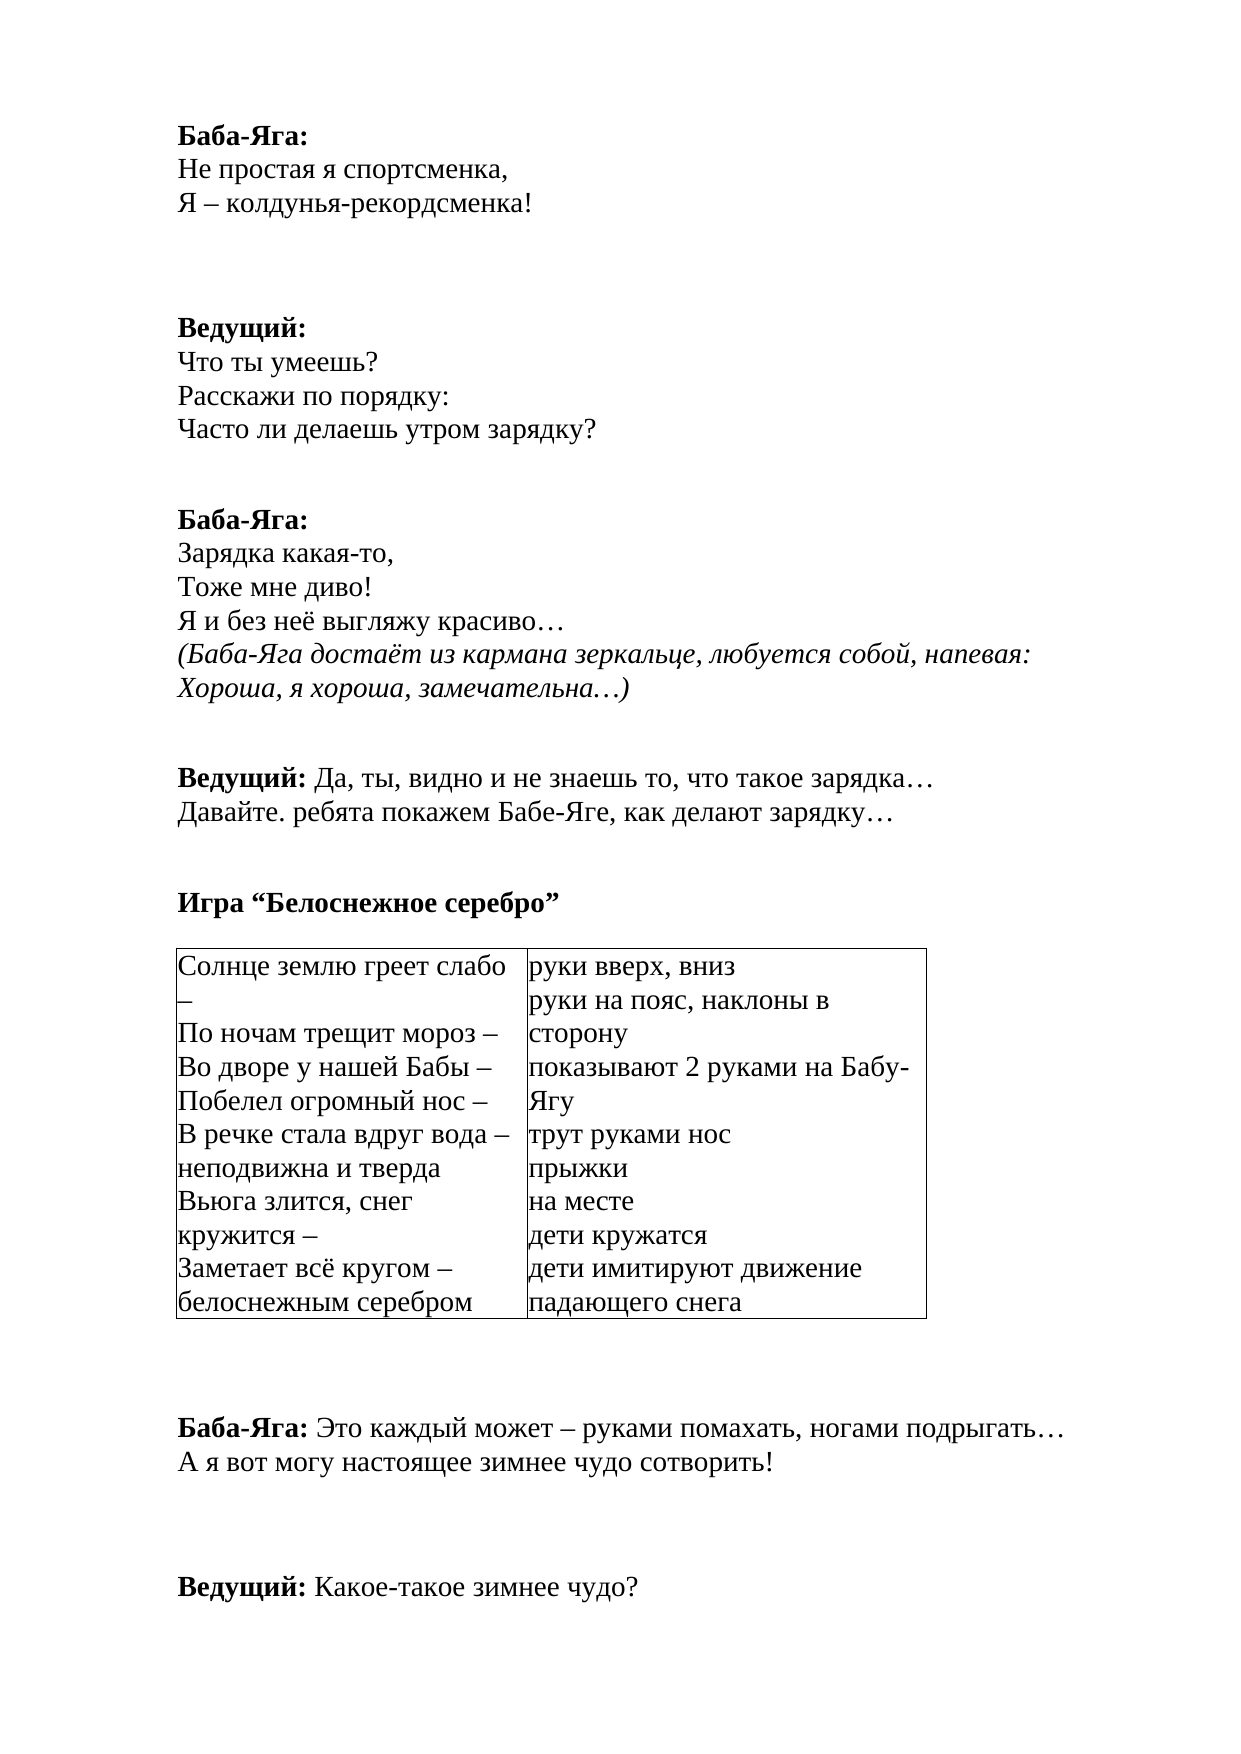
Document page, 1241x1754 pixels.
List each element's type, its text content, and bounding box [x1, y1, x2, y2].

text Ведущий: Да, ты, видно и не знаешь то, что такое зарядка… Давайте. ребята покажем Бабе-Яге, как делают зарядку… [177, 760, 1152, 856]
text Баба-Яга: Не простая я спортсменка, Я – колдунья-рекордсменка! [177, 118, 1152, 219]
table_header руки вверх, вниз руки на пояс, наклоны в сторону показывают 2 руками на Бабу-Ягу трут руками нос прыжки на месте дети кружатся дети имитируют движение падающего снега [528, 949, 926, 1317]
text Игра “Белоснежное серебро” [177, 885, 1152, 918]
text Баба-Яга: Это каждый может – руками помахать, ногами подрыгать… А я вот могу настоящее зимнее чудо сотворить! [177, 1410, 1152, 1477]
text Баба-Яга: Зарядка какая-то, Тоже мне диво! Я и без неё выгляжу красиво… (Баба-Яга достаёт из кармана зеркальце, любуется собой, напевая: Хороша, я хороша, замечательна…) [177, 502, 1152, 731]
text Ведущий: Что ты умеешь? Расскажи по порядку: Часто ли делаешь утром зарядку? [177, 311, 1152, 473]
table_header Солнце землю греет слабо – По ночам трещит мороз – Во дворе у нашей Бабы – Побелел огромный нос – В речке стала вдруг вода – неподвижна и тверда Вьюга злится, снег кружится – Заметает всё кругом – белоснежным серебром [177, 949, 527, 1317]
text Ведущий: Какое-такое зимнее чудо? [177, 1569, 1152, 1603]
